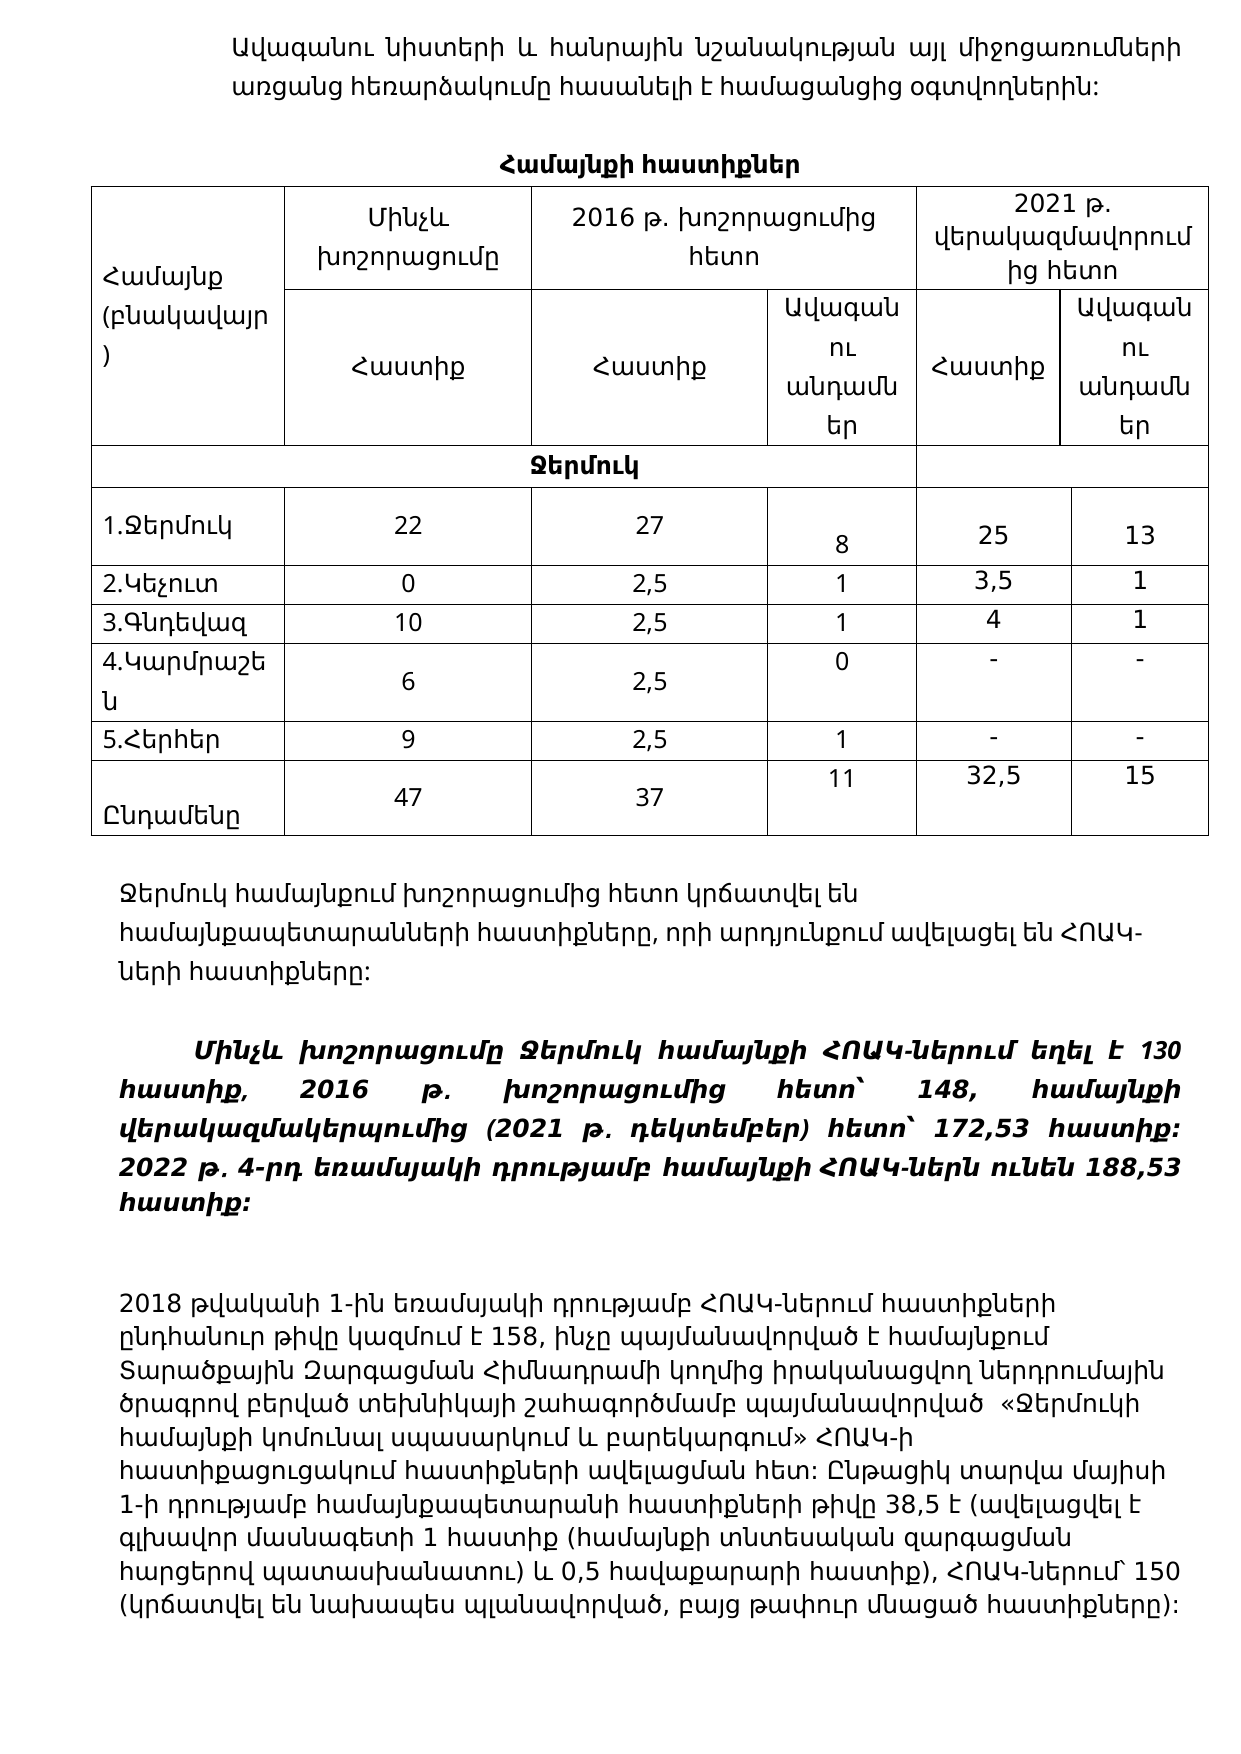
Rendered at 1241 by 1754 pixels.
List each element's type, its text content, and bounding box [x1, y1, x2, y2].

table_header Մինչև խոշորացումը [285, 187, 531, 289]
text 2018 թվականի 1-ին եռամսյակի դրությամբ ՀՈԱԿ-ներում հաստիքների ընդհանուր թիվը կազմում է 158, ինչը պայմանավորված է համայնքում Տարածքային Զարգացման Հիմնադրամի կողմից իրականացվող ներդրումային ծրագրով բերված տեխնիկայի շահագործմամբ պայմանավորված «Ջերմուկի համայնքի կոմունալ սպասարկում և բարեկարգում» ՀՈԱԿ-ի հաստիքացուցակում հաստիքների ավելացման հետ: Ընթացիկ տարվա մայիսի 1-ի դրությամբ համայնքապետարանի հաստիքների թիվը 38,5 է (ավելացվել է գլխավոր մասնագետի 1 հաստիք (համայնքի տնտեսական զարգացման հարցերով պատասխանատու) և 0,5 հավաքարարի հաստիք), ՀՈԱԿ-ներում՝ 150 (կրճատվել են նախապես պլանավորված, բայց թափուր մնացած հաստիքները): [118, 1289, 1182, 1620]
table_cell 9 [285, 722, 531, 760]
table_cell Ջերմուկ [306, 446, 811, 487]
table_cell 22 [285, 488, 531, 565]
table_cell - [917, 722, 1071, 760]
table_cell [92, 446, 306, 487]
table_cell Ավագանու անդամներ [768, 290, 916, 445]
table_cell Հաստիք [285, 290, 531, 445]
table_cell 13 [1072, 488, 1208, 565]
table_cell Հաստիք [917, 290, 1059, 445]
table_cell Ընդամենը [92, 761, 284, 835]
table_cell 8 [768, 488, 916, 565]
table_cell 2,5 [532, 566, 767, 604]
table_cell 1 [768, 605, 916, 643]
list Ավագանու նիստերի և հանրային նշանակության այլ միջոցառումների առցանց հեռարձակումը հասանելի է համացանցից օգտվողներին: [231, 64, 1182, 103]
text Ջերմուկ համայնքում խոշորացումից հետո կրճատվել են համայնքապետարանների հաստիքները, որի արդյունքում ավելացել են ՀՈԱԿ-ների հաստիքները: [118, 876, 1182, 988]
table_cell 5.Հերհեր [92, 722, 284, 760]
table_cell 1 [1072, 566, 1208, 604]
table_cell 37 [532, 761, 767, 835]
table_cell Ավագանու անդամներ [1061, 290, 1208, 445]
table_cell [811, 446, 916, 487]
table_cell 4 [917, 605, 1071, 643]
table_cell 1 [1072, 605, 1208, 643]
table_header Համայնք (բնակավայր) [92, 187, 284, 445]
table_cell 4.Կարմրաշեն [92, 644, 284, 721]
table_cell 6 [285, 644, 531, 721]
table_cell 3,5 [917, 566, 1071, 604]
table_cell - [1072, 722, 1208, 760]
table_cell 2,5 [532, 605, 767, 643]
table_cell 1 [768, 566, 916, 604]
table_cell [917, 446, 1208, 487]
table_cell 25 [917, 488, 1071, 565]
text Մինչև խոշորացումը Ջերմուկ համայնքի ՀՈԱԿ-ներում եղել է 130 հաստիք, 2016 թ․ խոշորացումից հետո՝ 148, համայնքի վերակազմակերպումից (2021 թ․ դեկտեմբեր) հետո՝ 172,53 հաստիք։ 2022 թ․ 4-րդ եռամսյակի դրությամբ համայնքի ՀՈԱԿ-ներն ունեն 188,53 հաստիք։ [118, 1032, 1182, 1217]
table_header 2016 թ․ խոշորացումից հետո [532, 187, 916, 289]
table_cell Հաստիք [532, 290, 767, 445]
table_cell 47 [285, 761, 531, 835]
table_cell 2,5 [532, 644, 767, 721]
table_cell 27 [532, 488, 767, 565]
table_cell 11 [768, 761, 916, 835]
text Համայնքի հաստիքներ [118, 147, 1182, 181]
table_cell 1 [768, 722, 916, 760]
table_cell 1.Ջերմուկ [92, 488, 284, 565]
table_cell 2.Կեչուտ [92, 566, 284, 604]
table_cell - [1072, 644, 1208, 721]
table_cell 3.Գնդեվազ [92, 605, 284, 643]
table_header 2021 թ․ վերակազմավորումից հետո [917, 187, 1208, 289]
table_cell 15 [1072, 761, 1208, 835]
table_cell 0 [768, 644, 916, 721]
table_cell - [917, 644, 1071, 721]
table_cell 32,5 [917, 761, 1071, 835]
table_cell 10 [285, 605, 531, 643]
table_cell 0 [285, 566, 531, 604]
table_cell 2,5 [532, 722, 767, 760]
